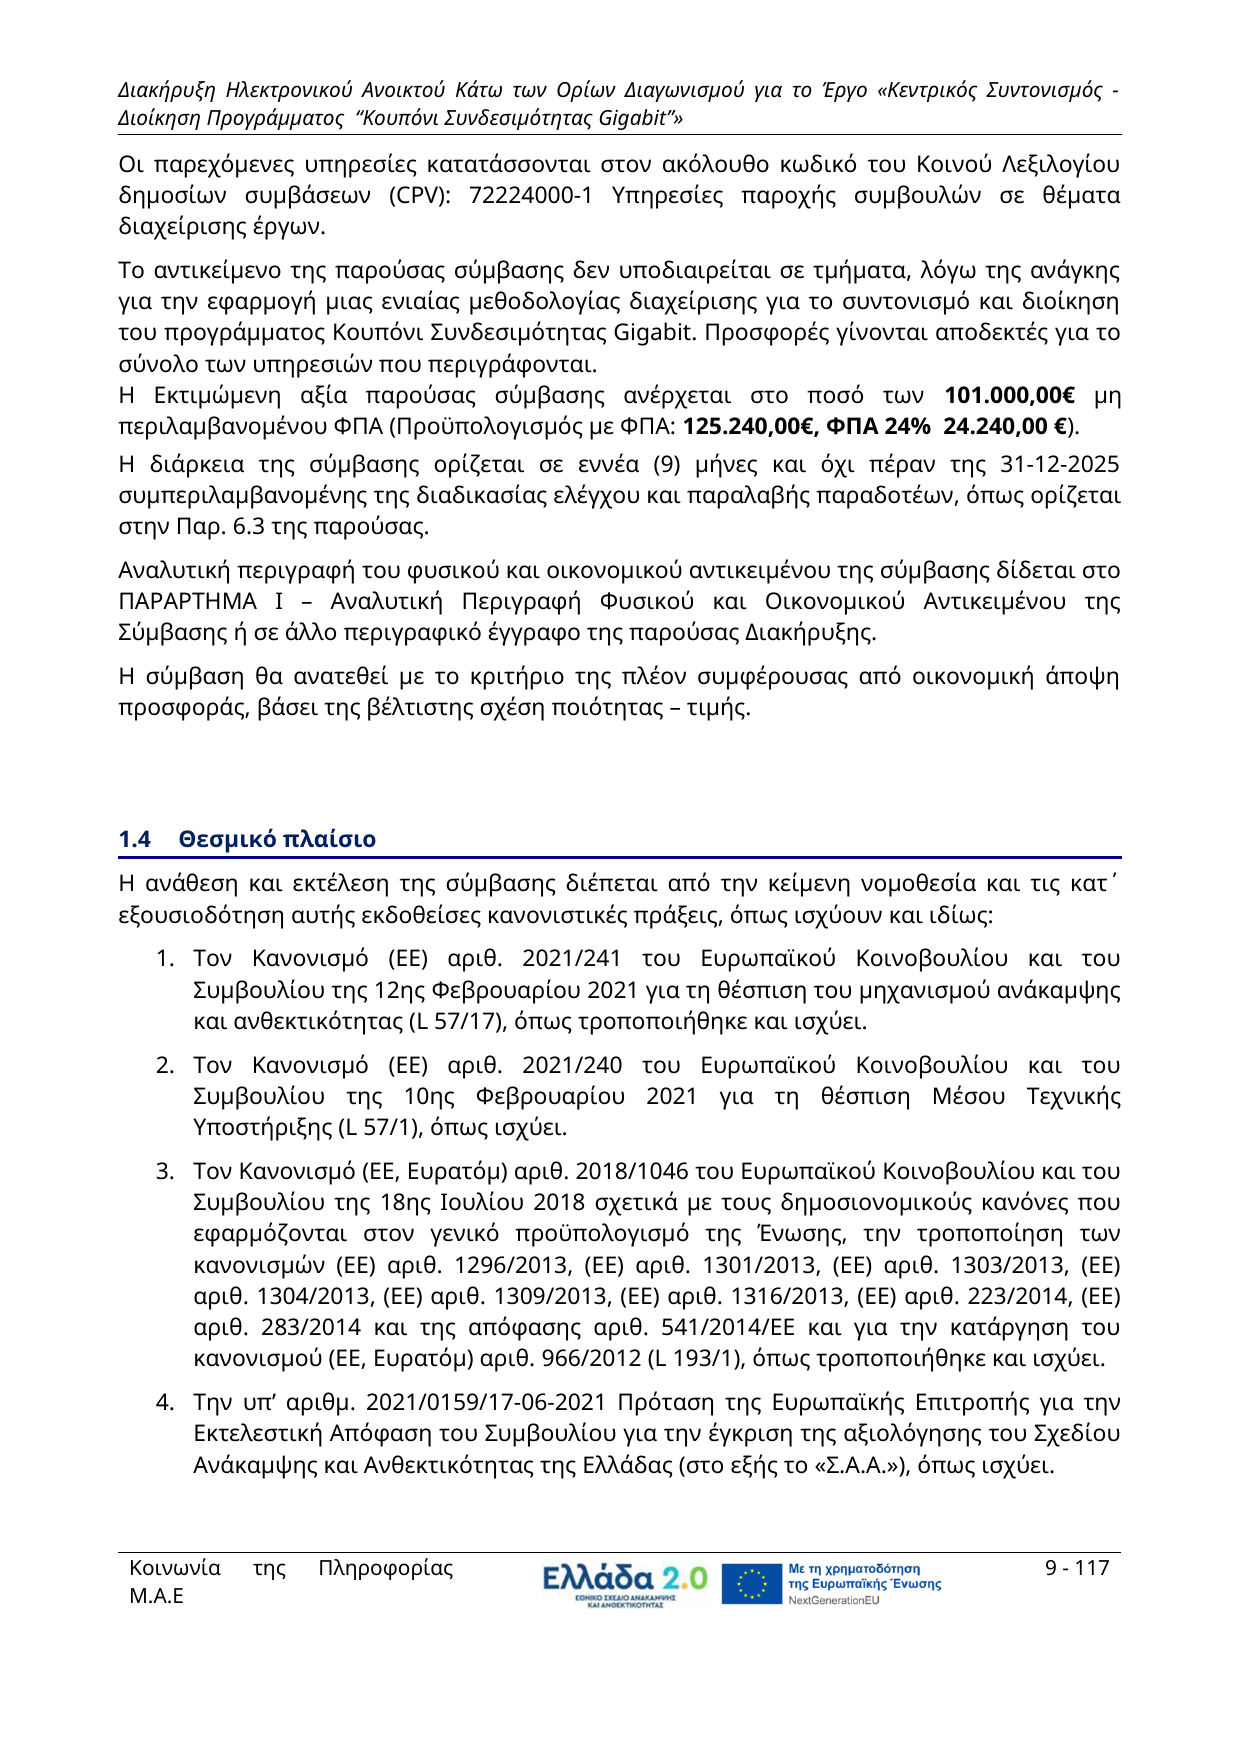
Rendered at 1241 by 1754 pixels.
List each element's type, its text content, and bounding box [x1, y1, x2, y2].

text Αναλυτική περιγραφή του φυσικού και οικονομικού αντικειμένου της σύμβασης δίδεται στο ΠΑΡΑΡΤΗΜΑ Ι – Αναλυτική Περιγραφή Φυσικού και Οικονομικού Αντικειμένου της Σύμβασης ή σε άλλο περιγραφικό έγγραφο της παρούσας Διακήρυξης. [118, 554, 1122, 647]
subtitle Θεσμικό πλαίσιο [118, 822, 1122, 856]
text Η ανάθεση και εκτέλεση της σύμβασης διέπεται από την κείμενη νομοθεσία και τις κατ΄ εξουσιοδότηση αυτής εκδοθείσες κανονιστικές πράξεις, όπως ισχύουν και ιδίως: [118, 867, 1122, 930]
text Οι παρεχόμενες υπηρεσίες κατατάσσονται στον ακόλουθο κωδικό του Κοινού Λεξιλογίου δημοσίων συμβάσεων (CPV): 72224000-1 Υπηρεσίες παροχής συμβουλών σε θέματα διαχείρισης έργων. [118, 147, 1122, 241]
text Η σύμβαση θα ανατεθεί με το κριτήριο της πλέον συμφέρουσας από οικονομική άποψη προσφοράς, βάσει της βέλτιστης σχέση ποιότητας – τιμής. [118, 660, 1122, 722]
list Τον Κανονισμό (ΕΕ) αριθ. 2021/241 του Ευρωπαϊκού Κοινοβουλίου και του Συμβουλίου της 12ης Φεβρουαρίου 2021 για τη θέσπιση του μηχανισμού ανάκαμψης και ανθεκτικότητας (L 57/17), όπως τροποποιήθηκε και ισχύει. [156, 942, 1122, 1036]
text Η διάρκεια της σύμβασης ορίζεται σε εννέα (9) μήνες και όχι πέραν της 31-12-2025 συμπεριλαμβανομένης της διαδικασίας ελέγχου και παραλαβής παραδοτέων, όπως ορίζεται στην Παρ. 6.3 της παρούσας. [118, 447, 1122, 541]
list Την υπ’ αριθμ. 2021/0159/17-06-2021 Πρόταση της Ευρωπαϊκής Επιτροπής για την Εκτελεστική Απόφαση του Συμβουλίου για την έγκριση της αξιολόγησης του Σχεδίου Ανάκαμψης και Ανθεκτικότητας της Ελλάδας (στο εξής το «Σ.Α.Α.»), όπως ισχύει. [156, 1386, 1122, 1480]
text Το αντικείμενο της παρούσας σύμβασης δεν υποδιαιρείται σε τμήματα, λόγω της ανάγκης για την εφαρμογή μιας ενιαίας μεθοδολογίας διαχείρισης για το συντονισμό και διοίκηση του προγράμματος Κουπόνι Συνδεσιμότητας Gigabit. Προσφορές γίνονται αποδεκτές για το σύνολο των υπηρεσιών που περιγράφονται. [118, 254, 1122, 379]
picture [541, 1557, 948, 1609]
list Τον Κανονισμό (ΕΕ) αριθ. 2021/240 του Ευρωπαϊκού Κοινοβουλίου και του Συμβουλίου της 10ης Φεβρουαρίου 2021 για τη θέσπιση Μέσου Τεχνικής Υποστήριξης (L 57/1), όπως ισχύει. [156, 1048, 1122, 1142]
text Η Εκτιμώμενη αξία παρούσας σύμβασης ανέρχεται στο ποσό των 101.000,00€ μη περιλαμβανομένου ΦΠΑ (Προϋπολογισμός με ΦΠΑ: 125.240,00€, ΦΠΑ 24% 24.240,00 €). [118, 379, 1122, 441]
list Τον Κανονισμό (ΕΕ, Ευρατόμ) αριθ. 2018/1046 του Ευρωπαϊκού Κοινοβουλίου και του Συμβουλίου της 18ης Ιουλίου 2018 σχετικά με τους δημοσιονομικούς κανόνες που εφαρμόζονται στον γενικό προϋπολογισμό της Ένωσης, την τροποποίηση των κανονισμών (ΕΕ) αριθ. 1296/2013, (ΕΕ) αριθ. 1301/2013, (ΕΕ) αριθ. 1303/2013, (ΕΕ) αριθ. 1304/2013, (ΕΕ) αριθ. 1309/2013, (ΕΕ) αριθ. 1316/2013, (ΕΕ) αριθ. 223/2014, (ΕΕ) αριθ. 283/2014 και της απόφασης αριθ. 541/2014/ΕΕ και για την κατάργηση του κανονισμού (ΕΕ, Ευρατόμ) αριθ. 966/2012 (L 193/1), όπως τροποποιήθηκε και ισχύει. [156, 1155, 1122, 1373]
